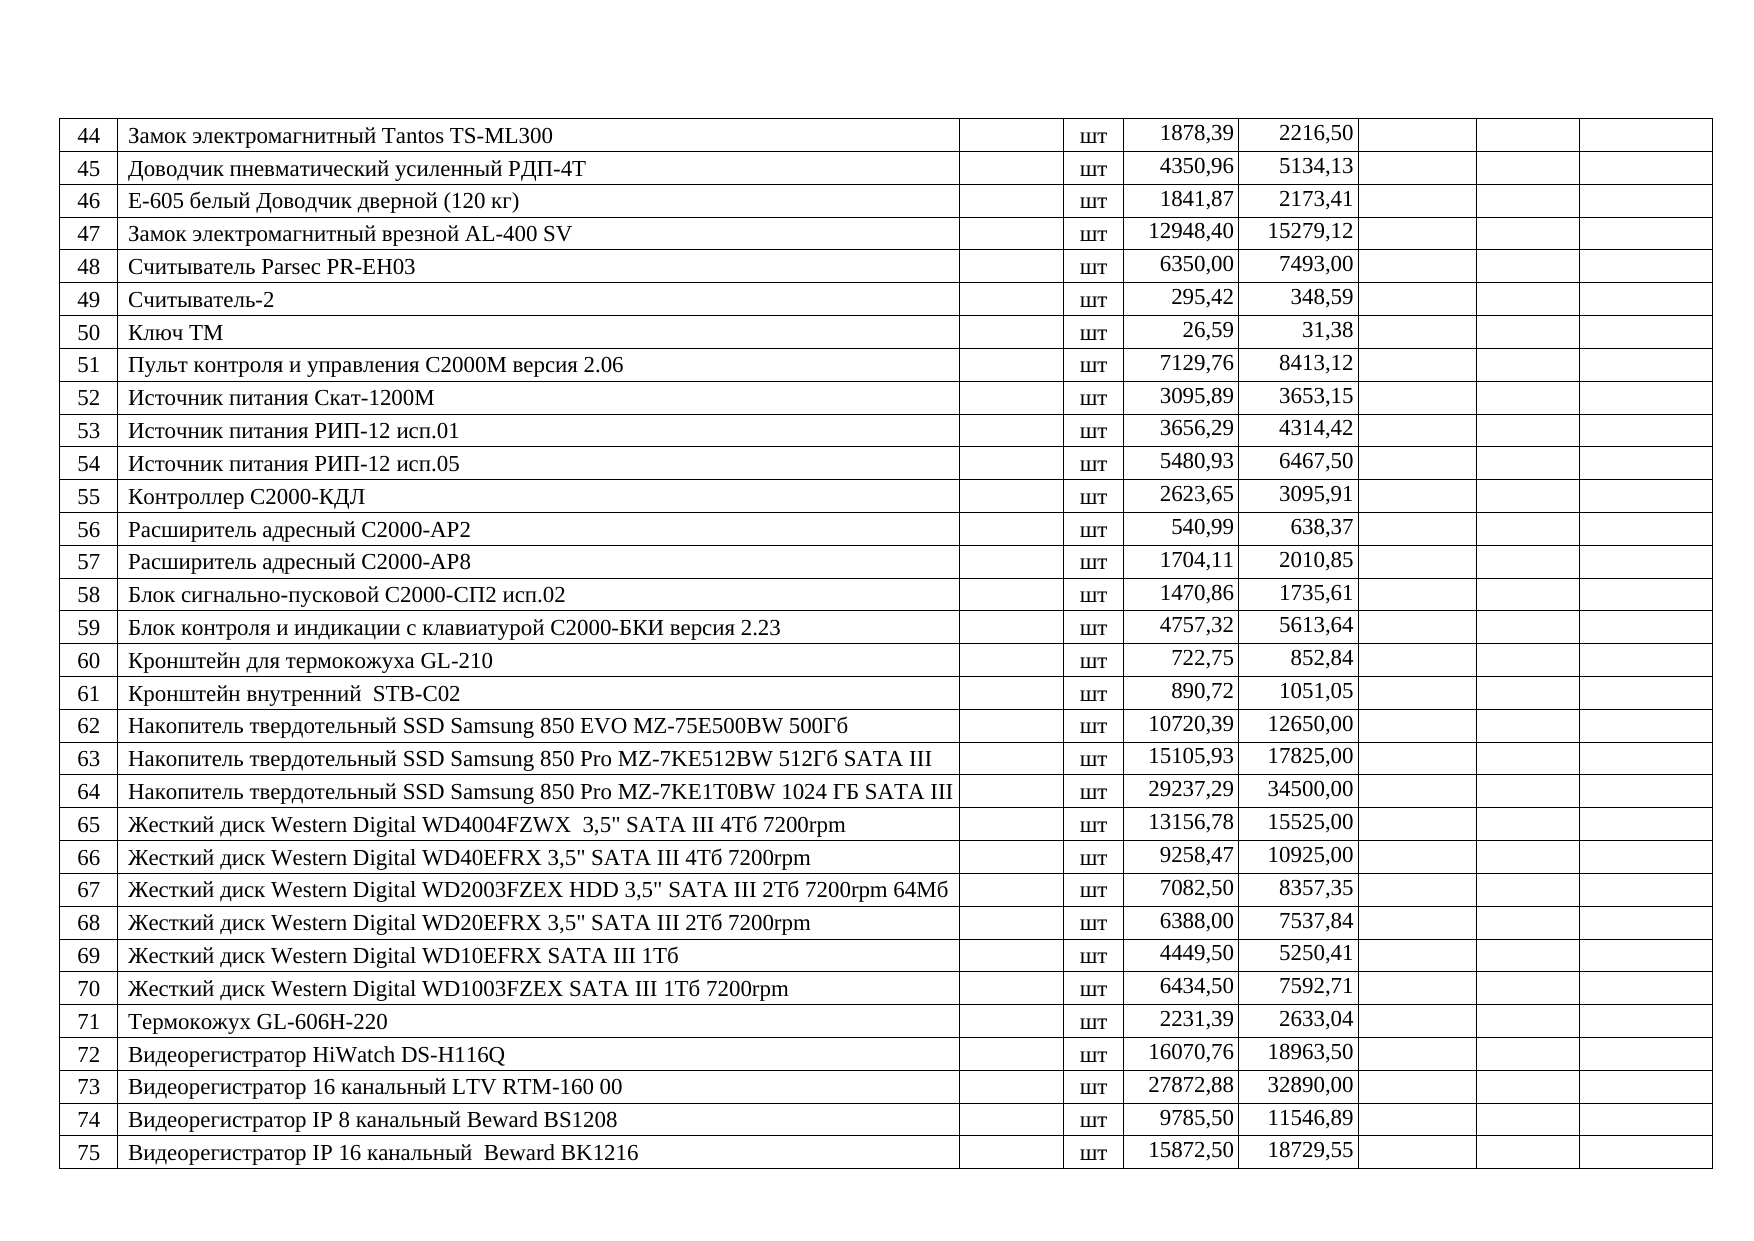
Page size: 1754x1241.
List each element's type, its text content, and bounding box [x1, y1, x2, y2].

table_cell [1580, 579, 1712, 610]
table_cell 7537,84 [1239, 907, 1358, 938]
table_cell 57 [60, 546, 117, 577]
table_cell [1477, 710, 1579, 742]
table_cell Считыватель Parsec PR-EH03 [118, 250, 959, 282]
table_cell [960, 775, 1063, 807]
table_cell шт [1064, 677, 1123, 709]
table_cell 56 [60, 513, 117, 545]
table_cell [960, 677, 1063, 709]
table_cell Видеорегистратор IP 8 канальный Beward BS1208 [118, 1104, 959, 1135]
table_cell [1580, 152, 1712, 184]
table_cell [960, 611, 1063, 643]
table_cell [1580, 644, 1712, 676]
table_cell Замок электромагнитный врезной AL-400 SV [118, 218, 959, 249]
table_cell 4350,96 [1124, 152, 1238, 184]
table_cell [1359, 119, 1476, 151]
table_cell 6388,00 [1124, 907, 1238, 938]
table_cell 9258,47 [1124, 841, 1238, 873]
table_cell 31,38 [1239, 316, 1358, 348]
table_cell [1580, 1005, 1712, 1037]
table_cell [960, 382, 1063, 413]
table_cell 53 [60, 415, 117, 446]
table_cell 348,59 [1239, 283, 1358, 315]
table_cell 66 [60, 841, 117, 873]
table_cell [1359, 415, 1476, 446]
table_cell [1477, 1104, 1579, 1135]
table_cell [1477, 382, 1579, 413]
table_cell [1477, 152, 1579, 184]
table_cell [960, 808, 1063, 840]
table_cell 852,84 [1239, 644, 1358, 676]
table_cell [1477, 579, 1579, 610]
table_cell 1470,86 [1124, 579, 1238, 610]
table_cell 48 [60, 250, 117, 282]
table_cell 1878,39 [1124, 119, 1238, 151]
table_cell Накопитель твердотельный SSD Samsung 850 Pro MZ-7KE512BW 512Гб SATA III [118, 743, 959, 774]
table_cell 13156,78 [1124, 808, 1238, 840]
table_cell шт [1064, 447, 1123, 479]
table_cell [1477, 415, 1579, 446]
table_cell 1735,61 [1239, 579, 1358, 610]
table_cell [1359, 382, 1476, 413]
table_cell 51 [60, 349, 117, 381]
table_cell 65 [60, 808, 117, 840]
table_cell шт [1064, 283, 1123, 315]
table_cell [1477, 185, 1579, 217]
table_cell [960, 1005, 1063, 1037]
table_cell [1477, 119, 1579, 151]
table_cell [1359, 579, 1476, 610]
table_cell шт [1064, 546, 1123, 577]
table_cell шт [1064, 611, 1123, 643]
table_cell [1580, 972, 1712, 1004]
table_cell [1580, 611, 1712, 643]
table_cell [1580, 1104, 1712, 1135]
table_cell 295,42 [1124, 283, 1238, 315]
table_cell [1580, 119, 1712, 151]
table_cell [1580, 1038, 1712, 1070]
table_cell 46 [60, 185, 117, 217]
table_cell [1580, 710, 1712, 742]
table_cell [960, 546, 1063, 577]
table_cell 49 [60, 283, 117, 315]
table_cell Жесткий диск Western Digital WD4004FZWX 3,5" SATA III 4Тб 7200rpm [118, 808, 959, 840]
table_cell [960, 119, 1063, 151]
table_cell 62 [60, 710, 117, 742]
table_cell 32890,00 [1239, 1071, 1358, 1102]
table_cell 5613,64 [1239, 611, 1358, 643]
table_cell шт [1064, 710, 1123, 742]
table_cell [1477, 677, 1579, 709]
table_cell E-605 белый Доводчик дверной (120 кг) [118, 185, 959, 217]
table_cell [1477, 972, 1579, 1004]
table_cell [1477, 447, 1579, 479]
table_cell [960, 447, 1063, 479]
table_cell 4314,42 [1239, 415, 1358, 446]
table_cell 27872,88 [1124, 1071, 1238, 1102]
table_cell Накопитель твердотельный SSD Samsung 850 Pro MZ-7KE1T0BW 1024 ГБ SATA III [118, 775, 959, 807]
table_cell 7493,00 [1239, 250, 1358, 282]
table_cell [1580, 1136, 1712, 1168]
table_cell [1359, 1071, 1476, 1102]
table_cell [1477, 1005, 1579, 1037]
table_cell 16070,76 [1124, 1038, 1238, 1070]
table_cell [1359, 808, 1476, 840]
table_cell 70 [60, 972, 117, 1004]
table_cell 3095,91 [1239, 480, 1358, 512]
table_cell [1359, 152, 1476, 184]
table_cell Жесткий диск Western Digital WD2003FZEX HDD 3,5" SATA III 2Тб 7200rpm 64Мб [118, 874, 959, 906]
table_cell [1580, 743, 1712, 774]
table_cell 7082,50 [1124, 874, 1238, 906]
table_cell 5134,13 [1239, 152, 1358, 184]
table_cell Видеорегистратор 16 канальный LTV RTM-160 00 [118, 1071, 959, 1102]
table_cell Блок контроля и индикации с клавиатурой С2000-БКИ версия 2.23 [118, 611, 959, 643]
table_cell шт [1064, 972, 1123, 1004]
table_cell 2623,65 [1124, 480, 1238, 512]
table_cell 2173,41 [1239, 185, 1358, 217]
table_cell [1359, 644, 1476, 676]
table_cell Ключ ТМ [118, 316, 959, 348]
table_cell шт [1064, 1071, 1123, 1102]
table_cell [1359, 546, 1476, 577]
table_cell [1477, 316, 1579, 348]
table_cell [960, 250, 1063, 282]
table_cell [1580, 940, 1712, 971]
table_cell [1359, 185, 1476, 217]
table_cell шт [1064, 1104, 1123, 1135]
table_cell 72 [60, 1038, 117, 1070]
table_cell [1359, 513, 1476, 545]
table_cell [1359, 775, 1476, 807]
table_cell [1580, 218, 1712, 249]
table_cell 26,59 [1124, 316, 1238, 348]
table_cell шт [1064, 940, 1123, 971]
table_cell [1359, 316, 1476, 348]
table_cell 638,37 [1239, 513, 1358, 545]
table_cell [960, 1071, 1063, 1102]
table_cell 54 [60, 447, 117, 479]
table_cell [1477, 1071, 1579, 1102]
table_cell 60 [60, 644, 117, 676]
table_cell 10925,00 [1239, 841, 1358, 873]
table_cell шт [1064, 415, 1123, 446]
table_cell 6434,50 [1124, 972, 1238, 1004]
table_cell [1477, 1136, 1579, 1168]
table_cell Кронштейн внутренний STB-C02 [118, 677, 959, 709]
table_cell 12650,00 [1239, 710, 1358, 742]
table_cell шт [1064, 579, 1123, 610]
table_cell [1477, 513, 1579, 545]
table_cell [960, 415, 1063, 446]
table_cell [960, 579, 1063, 610]
table_cell шт [1064, 907, 1123, 938]
table_cell [1580, 382, 1712, 413]
table_cell [1580, 874, 1712, 906]
table_cell [1477, 874, 1579, 906]
table_cell 4757,32 [1124, 611, 1238, 643]
table_cell 74 [60, 1104, 117, 1135]
table_cell [1359, 349, 1476, 381]
table_cell [1477, 644, 1579, 676]
table_cell 63 [60, 743, 117, 774]
table_cell [1477, 611, 1579, 643]
table_cell 18729,55 [1239, 1136, 1358, 1168]
table_cell шт [1064, 644, 1123, 676]
table_cell [960, 1104, 1063, 1135]
table_cell [960, 1038, 1063, 1070]
table_cell Термокожух GL-606H-220 [118, 1005, 959, 1037]
table_cell [1359, 874, 1476, 906]
table_cell 59 [60, 611, 117, 643]
table_cell шт [1064, 185, 1123, 217]
table_cell шт [1064, 743, 1123, 774]
table_cell [1359, 710, 1476, 742]
table_cell [1580, 185, 1712, 217]
table_cell Замок электромагнитный Tantos TS-ML300 [118, 119, 959, 151]
table_cell [1359, 1104, 1476, 1135]
table_cell 15525,00 [1239, 808, 1358, 840]
table_cell 15872,50 [1124, 1136, 1238, 1168]
table_cell 34500,00 [1239, 775, 1358, 807]
table_cell [960, 1136, 1063, 1168]
table_cell 2010,85 [1239, 546, 1358, 577]
table_cell [1477, 1038, 1579, 1070]
table_cell Блок сигнально-пусковой С2000-СП2 исп.02 [118, 579, 959, 610]
table_cell 67 [60, 874, 117, 906]
table_cell 5250,41 [1239, 940, 1358, 971]
table_cell Расширитель адресный С2000-АР2 [118, 513, 959, 545]
table_cell Жесткий диск Western Digital WD20EFRX 3,5" SATA III 2Тб 7200rpm [118, 907, 959, 938]
table_cell [1580, 907, 1712, 938]
table_cell 1704,11 [1124, 546, 1238, 577]
table_cell [1580, 447, 1712, 479]
table_cell 1841,87 [1124, 185, 1238, 217]
table_cell Накопитель твердотельный SSD Samsung 850 EVO MZ-75E500BW 500Гб [118, 710, 959, 742]
table_cell 9785,50 [1124, 1104, 1238, 1135]
table_cell [1477, 546, 1579, 577]
table_cell [960, 480, 1063, 512]
table_cell 44 [60, 119, 117, 151]
table_cell 64 [60, 775, 117, 807]
table_cell 15279,12 [1239, 218, 1358, 249]
table_cell 2231,39 [1124, 1005, 1238, 1037]
table_cell [1359, 1136, 1476, 1168]
table_cell [960, 972, 1063, 1004]
table_cell 722,75 [1124, 644, 1238, 676]
table_cell 3095,89 [1124, 382, 1238, 413]
table_cell Расширитель адресный С2000-АР8 [118, 546, 959, 577]
table_cell [1477, 283, 1579, 315]
table_cell шт [1064, 316, 1123, 348]
table_cell 7592,71 [1239, 972, 1358, 1004]
table_cell [1477, 841, 1579, 873]
table_cell 75 [60, 1136, 117, 1168]
table_cell шт [1064, 250, 1123, 282]
table_cell 1051,05 [1239, 677, 1358, 709]
table_cell [1359, 841, 1476, 873]
table_cell 45 [60, 152, 117, 184]
table_cell 68 [60, 907, 117, 938]
table_cell [1359, 218, 1476, 249]
table_cell [1359, 972, 1476, 1004]
table_cell 10720,39 [1124, 710, 1238, 742]
table_cell 17825,00 [1239, 743, 1358, 774]
table_cell [960, 283, 1063, 315]
table_cell [1359, 743, 1476, 774]
table_cell [1580, 349, 1712, 381]
table_cell [1580, 250, 1712, 282]
table_cell Жесткий диск Western Digital WD40EFRX 3,5" SATA III 4Тб 7200rpm [118, 841, 959, 873]
table_cell [1477, 907, 1579, 938]
table_cell [960, 185, 1063, 217]
table_cell шт [1064, 119, 1123, 151]
table_cell [1359, 611, 1476, 643]
table_cell 12948,40 [1124, 218, 1238, 249]
table_cell [960, 218, 1063, 249]
table_cell 2216,50 [1239, 119, 1358, 151]
table_cell шт [1064, 775, 1123, 807]
table_cell [1580, 480, 1712, 512]
table_cell шт [1064, 513, 1123, 545]
table_cell 8357,35 [1239, 874, 1358, 906]
table_cell [1477, 743, 1579, 774]
table_cell [1580, 1071, 1712, 1102]
table_cell шт [1064, 1038, 1123, 1070]
table_cell 8413,12 [1239, 349, 1358, 381]
table_cell 15105,93 [1124, 743, 1238, 774]
table_cell 58 [60, 579, 117, 610]
table_cell шт [1064, 841, 1123, 873]
table_cell 3656,29 [1124, 415, 1238, 446]
table_cell [960, 349, 1063, 381]
table_cell [1580, 841, 1712, 873]
table_cell [1580, 513, 1712, 545]
table_cell Контроллер С2000-КДЛ [118, 480, 959, 512]
table_cell Жесткий диск Western Digital WD10EFRX SATA III 1Тб [118, 940, 959, 971]
table_cell шт [1064, 808, 1123, 840]
table_cell [1477, 808, 1579, 840]
table_cell 6467,50 [1239, 447, 1358, 479]
table_cell 890,72 [1124, 677, 1238, 709]
table_cell шт [1064, 480, 1123, 512]
table_cell [1359, 283, 1476, 315]
table_cell 29237,29 [1124, 775, 1238, 807]
table_cell 2633,04 [1239, 1005, 1358, 1037]
table_cell Источник питания РИП-12 исп.01 [118, 415, 959, 446]
table_cell [1580, 546, 1712, 577]
table_cell шт [1064, 382, 1123, 413]
table_cell 71 [60, 1005, 117, 1037]
table_cell Пульт контроля и управления С2000М версия 2.06 [118, 349, 959, 381]
table_cell шт [1064, 218, 1123, 249]
table_cell [1359, 1005, 1476, 1037]
table_cell [960, 743, 1063, 774]
table_cell [1477, 480, 1579, 512]
table_cell Источник питания РИП-12 исп.05 [118, 447, 959, 479]
table_cell [960, 644, 1063, 676]
table_cell шт [1064, 152, 1123, 184]
table_cell [1359, 907, 1476, 938]
table_cell [960, 152, 1063, 184]
table_cell шт [1064, 1136, 1123, 1168]
table_cell [1359, 1038, 1476, 1070]
table_cell [1477, 218, 1579, 249]
table_cell 11546,89 [1239, 1104, 1358, 1135]
table_cell шт [1064, 349, 1123, 381]
table_cell 52 [60, 382, 117, 413]
table_cell 6350,00 [1124, 250, 1238, 282]
table_cell 73 [60, 1071, 117, 1102]
table_cell [1477, 250, 1579, 282]
table_cell 61 [60, 677, 117, 709]
table_cell [1477, 940, 1579, 971]
table_cell 540,99 [1124, 513, 1238, 545]
table_cell [1580, 677, 1712, 709]
table_cell [1359, 677, 1476, 709]
table_cell [1580, 316, 1712, 348]
table_cell [1477, 775, 1579, 807]
table_cell [960, 874, 1063, 906]
table_cell Кронштейн для термокожуха GL-210 [118, 644, 959, 676]
table_cell [1359, 250, 1476, 282]
table_cell [1359, 480, 1476, 512]
table_cell Доводчик пневматический усиленный РДП-4Т [118, 152, 959, 184]
table_cell [1580, 415, 1712, 446]
table_cell Видеорегистратор HiWatch DS-H116Q [118, 1038, 959, 1070]
table_cell [1359, 447, 1476, 479]
table_cell [960, 316, 1063, 348]
table_cell Считыватель-2 [118, 283, 959, 315]
table_cell 7129,76 [1124, 349, 1238, 381]
table_cell [960, 513, 1063, 545]
table_cell [960, 940, 1063, 971]
table_cell 3653,15 [1239, 382, 1358, 413]
table_cell Видеорегистратор IP 16 канальный Beward BK1216 [118, 1136, 959, 1168]
table_cell [1477, 349, 1579, 381]
table_cell 18963,50 [1239, 1038, 1358, 1070]
table_cell [1580, 808, 1712, 840]
table_cell [1580, 283, 1712, 315]
table_cell 5480,93 [1124, 447, 1238, 479]
table_cell [960, 710, 1063, 742]
table_cell 47 [60, 218, 117, 249]
table_cell Источник питания Скат-1200М [118, 382, 959, 413]
table_cell Жесткий диск Western Digital WD1003FZEX SATA III 1Тб 7200rpm [118, 972, 959, 1004]
table_cell 50 [60, 316, 117, 348]
table_cell 4449,50 [1124, 940, 1238, 971]
table_cell шт [1064, 1005, 1123, 1037]
table_cell шт [1064, 874, 1123, 906]
table_cell [1580, 775, 1712, 807]
table_cell [960, 907, 1063, 938]
table_cell 55 [60, 480, 117, 512]
table_cell [1359, 940, 1476, 971]
table_cell 69 [60, 940, 117, 971]
table_cell [960, 841, 1063, 873]
